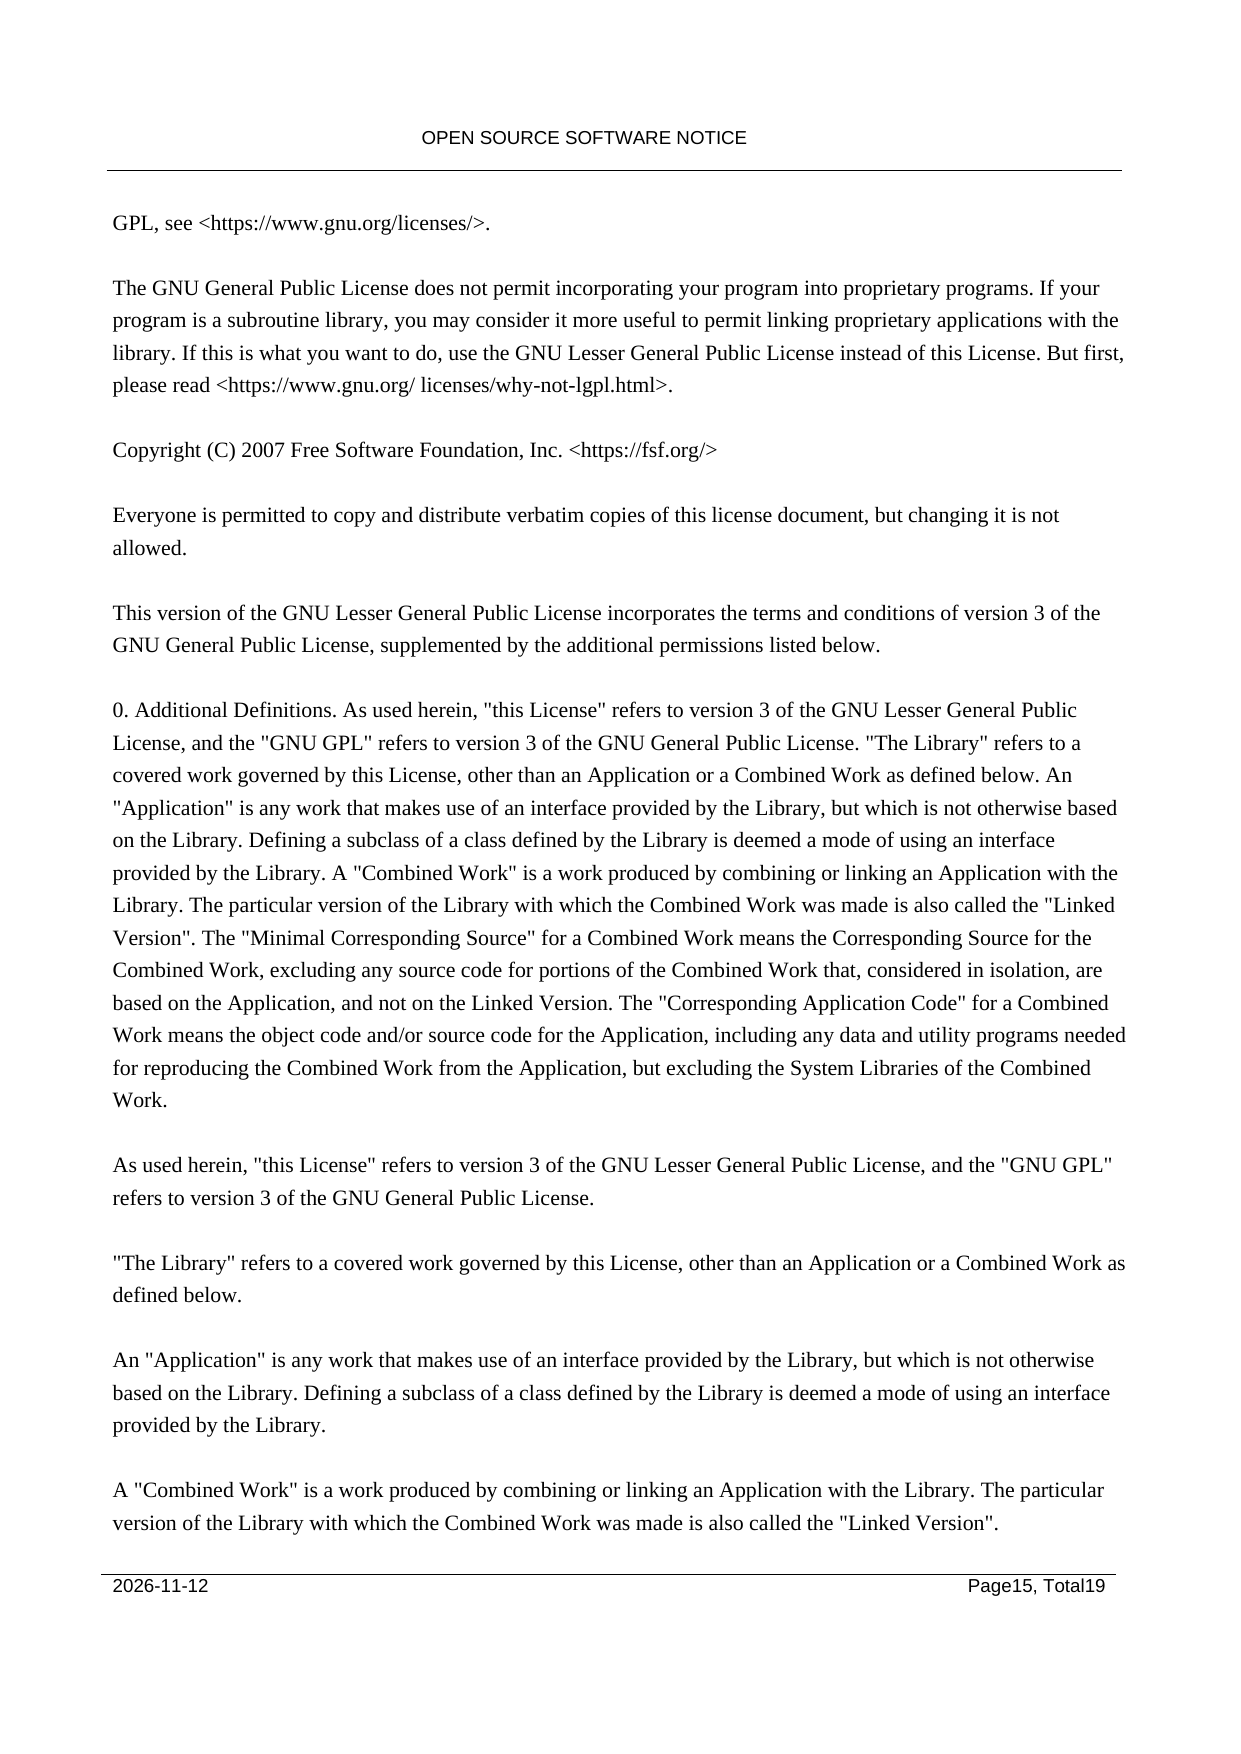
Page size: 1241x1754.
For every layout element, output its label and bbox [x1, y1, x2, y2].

text [112, 206, 1128, 1539]
